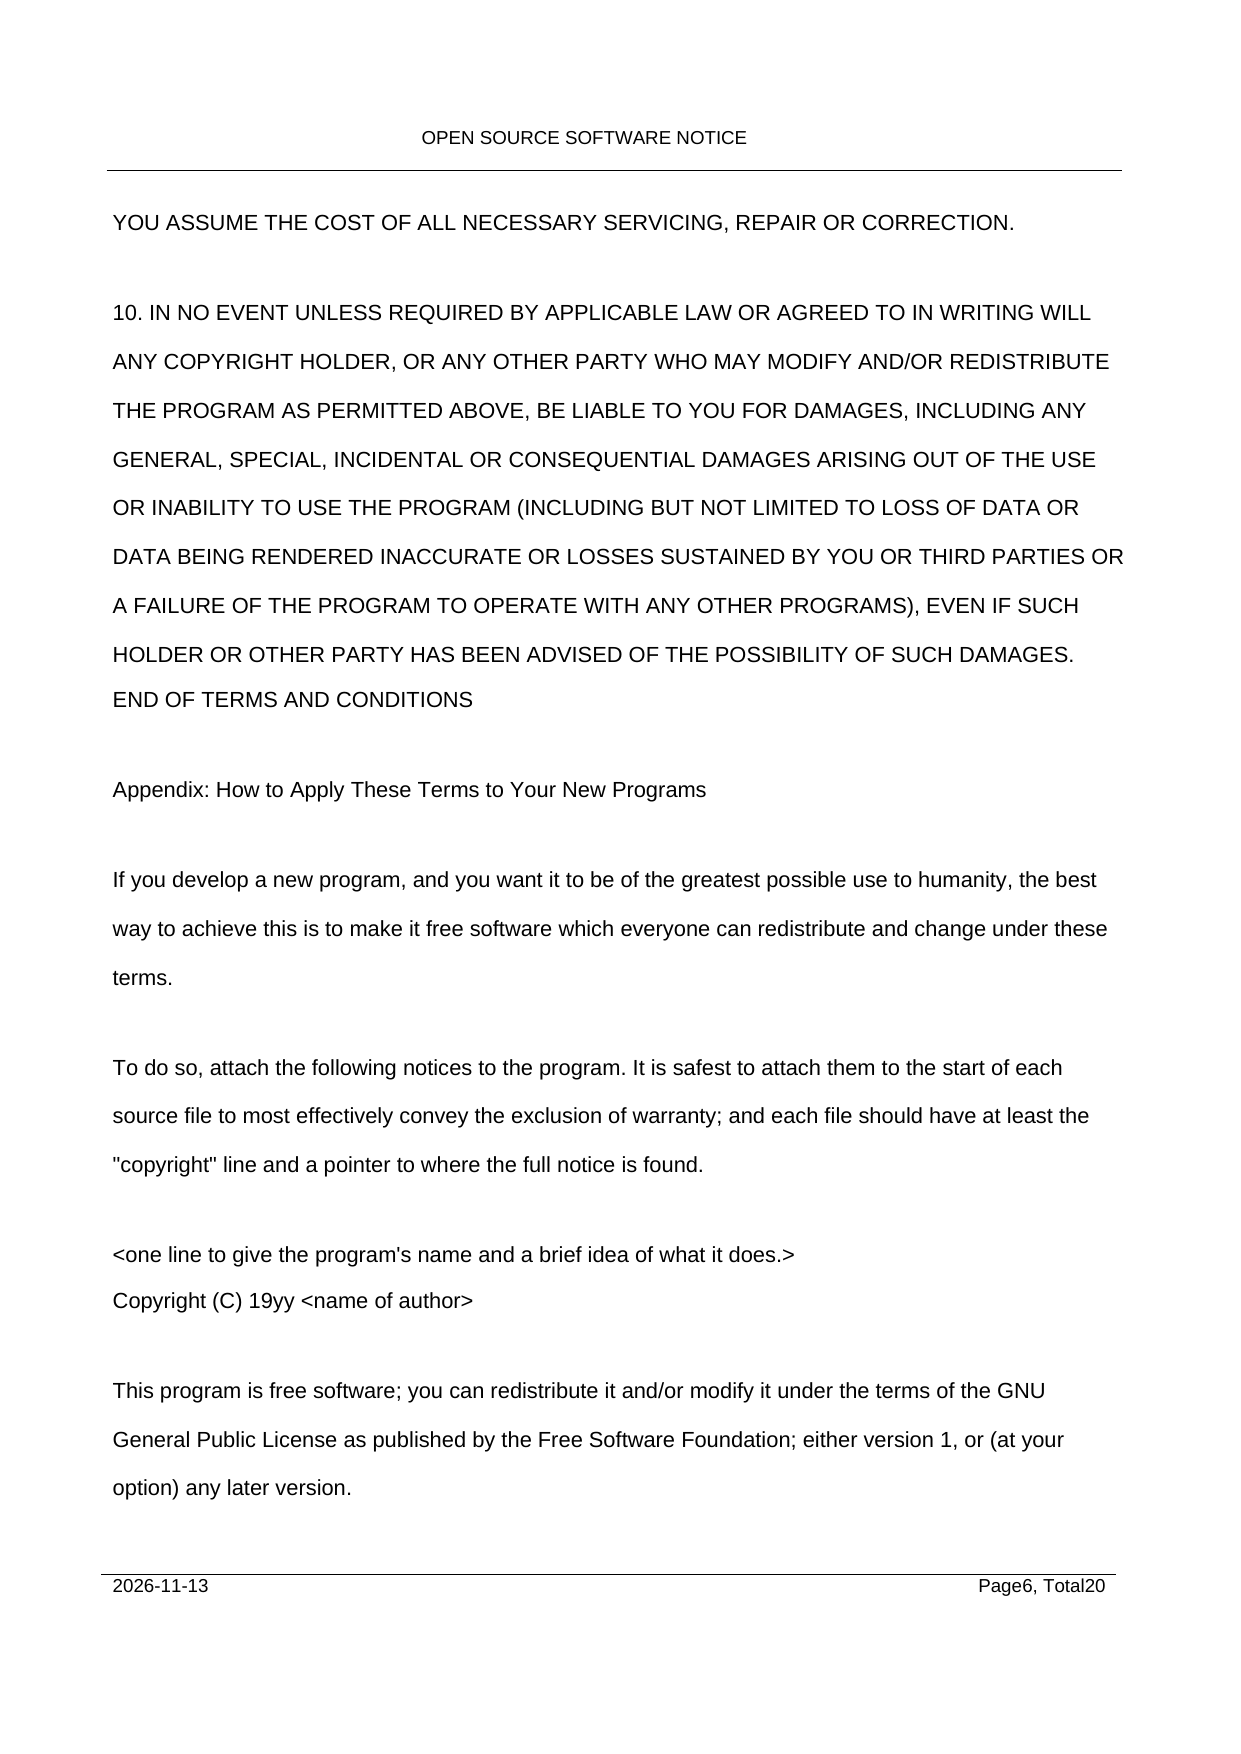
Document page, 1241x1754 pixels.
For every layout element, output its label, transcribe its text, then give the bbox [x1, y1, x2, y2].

text Appendix: How to Apply These Terms to Your New Programs [112, 773, 1128, 806]
text To do so, attach the following notices to the program. It is safest to attach them to the start of each source file to most effectively convey the exclusion of warranty; and each file should have at least the "copyright" line and a pointer to where the full notice is found. [112, 1051, 1128, 1181]
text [112, 206, 1128, 239]
text This program is free software; you can redistribute it and/or modify it under the terms of the GNU General Public License as published by the Free Software Foundation; either version 1, or (at your option) any later version. [112, 1374, 1128, 1504]
text <one line to give the program's name and a brief idea of what it does.> [112, 1239, 1128, 1271]
text END OF TERMS AND CONDITIONS [112, 683, 1128, 715]
text 10. IN NO EVENT UNLESS REQUIRED BY APPLICABLE LAW OR AGREED TO IN WRITING WILL ANY COPYRIGHT HOLDER, OR ANY OTHER PARTY WHO MAY MODIFY AND/OR REDISTRIBUTE THE PROGRAM AS PERMITTED ABOVE, BE LIABLE TO YOU FOR DAMAGES, INCLUDING ANY GENERAL, SPECIAL, INCIDENTAL OR CONSEQUENTIAL DAMAGES ARISING OUT OF THE USE OR INABILITY TO USE THE PROGRAM (INCLUDING BUT NOT LIMITED TO LOSS OF DATA OR DATA BEING RENDERED INACCURATE OR LOSSES SUSTAINED BY YOU OR THIRD PARTIES OR A FAILURE OF THE PROGRAM TO OPERATE WITH ANY OTHER PROGRAMS), EVEN IF SUCH HOLDER OR OTHER PARTY HAS BEEN ADVISED OF THE POSSIBILITY OF SUCH DAMAGES. [112, 297, 1128, 670]
text Copyright (C) 19yy <name of author> [112, 1284, 1128, 1316]
text If you develop a new program, and you want it to be of the greatest possible use to humanity, the best way to achieve this is to make it free software which everyone can redistribute and change under these terms. [112, 863, 1128, 993]
